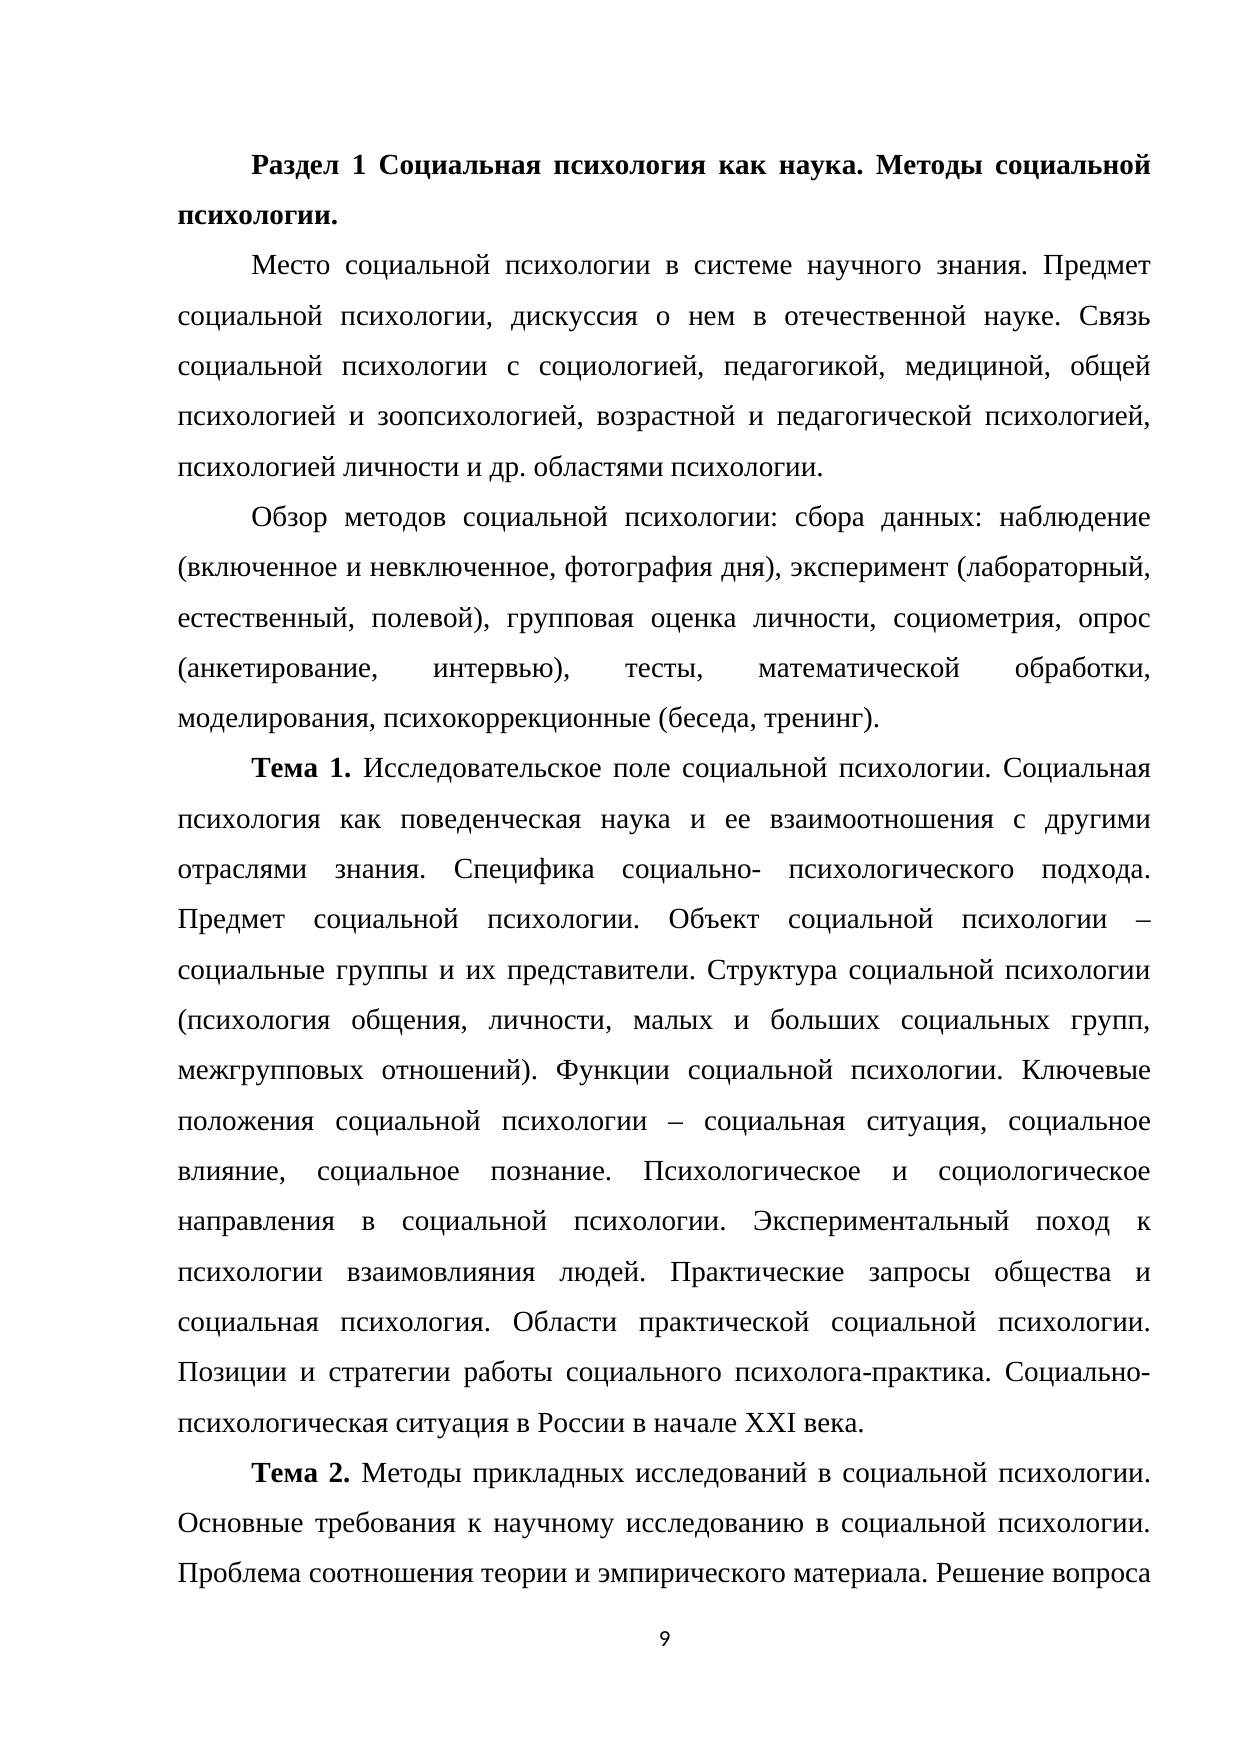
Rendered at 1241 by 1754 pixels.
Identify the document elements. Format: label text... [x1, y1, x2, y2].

text Место социальной психологии в системе научного знания. Предмет социальной психологии, дискуссия о нем в отечественной науке. Связь социальной психологии с социологией, педагогикой, медициной, общей психологией и зоопсихологией, возрастной и педагогической психологией, психологией личности и др. областями психологии. [177, 247, 1152, 482]
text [177, 1455, 1152, 1589]
text Раздел 1 Социальная психология как наука. Методы социальной психологии. [177, 147, 1152, 231]
text Тема 1. Исследовательское поле социальной психологии. Социальная психология как поведенческая наука и ее взаимоотношения с другими отраслями знания. Специфика социально- психологического подхода. Предмет социальной психологии. Объект социальной психологии – социальные группы и их представители. Структура социальной психологии (психология общения, личности, малых и больших социальных групп, межгрупповых отношений). Функции социальной психологии. Ключевые положения социальной психологии – социальная ситуация, социальное влияние, социальное познание. Психологическое и социологическое направления в социальной психологии. Экспериментальный поход к психологии взаимовлияния людей. Практические запросы общества и социальная психология. Области практической социальной психологии. Позиции и стратегии работы социального психолога-практика. Социально-психологическая ситуация в России в начале XXI века. [177, 751, 1152, 1438]
text Обзор методов социальной психологии: сбора данных: наблюдение (включенное и невключенное, фотография дня), эксперимент (лабораторный, естественный, полевой), групповая оценка личности, социометрия, опрос (анкетирование, интервью), тесты, математической обработки, моделирования, психокоррекционные (беседа, тренинг). [177, 499, 1152, 734]
